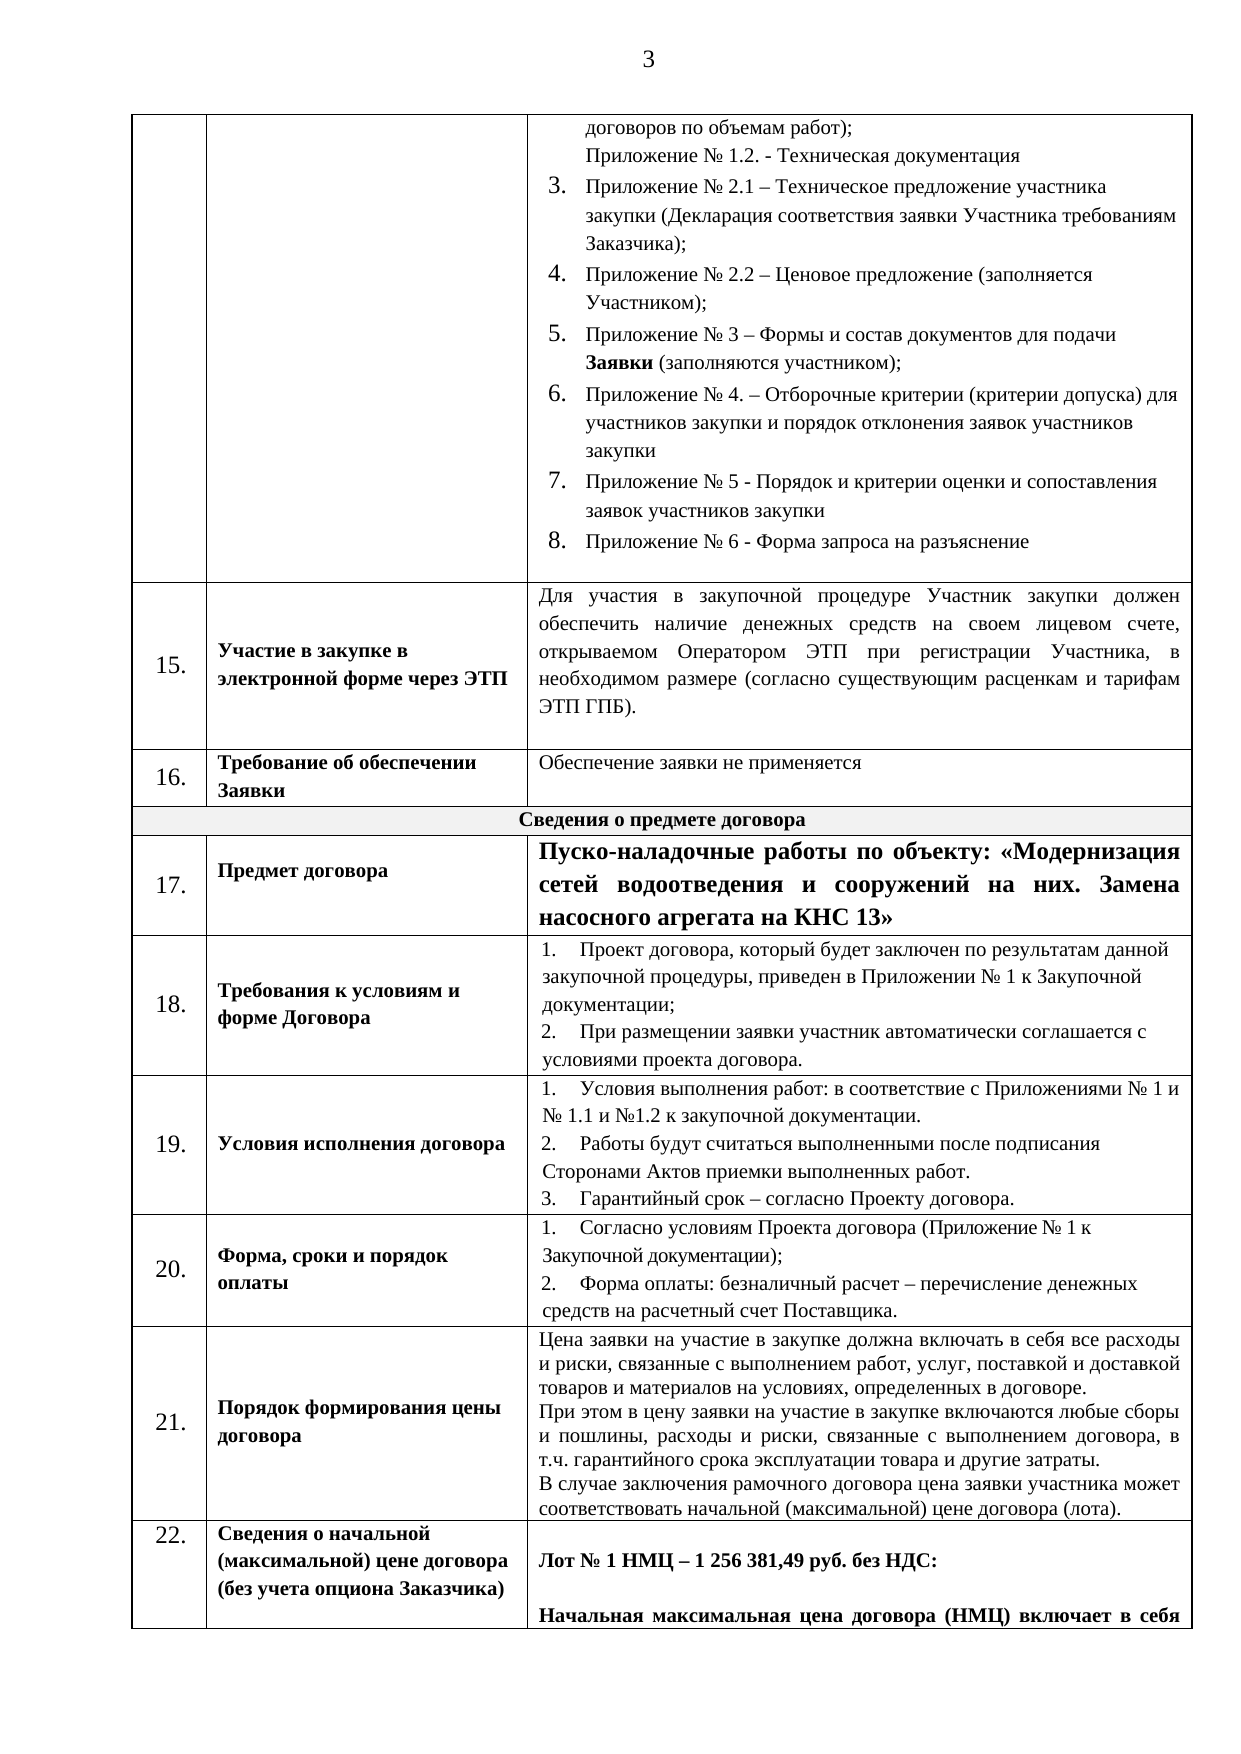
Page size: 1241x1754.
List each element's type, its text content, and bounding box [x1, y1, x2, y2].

table_cell Проект договора, который будет заключен по результатам данной закупочной процедуры, приведен в Приложении № 1 к Закупочной документации; При размещении заявки участник автоматически соглашается с условиями проекта договора. [528, 936, 1191, 1075]
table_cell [528, 1521, 1191, 1627]
table_cell [133, 115, 206, 582]
table_cell Для участия в закупочной процедуре Участник закупки должен обеспечить наличие денежных средств на своем лицевом счете, открываемом Оператором ЭТП при регистрации Участника, в необходимом размере (согласно существующим расценкам и тарифам ЭТП ГПБ). [528, 583, 1191, 749]
table_cell Цена заявки на участие в закупке должна включать в себя все расходы и риски, связанные с выполнением работ, услуг, поставкой и доставкой товаров и материалов на условиях, определенных в договоре. При этом в цену заявки на участие в закупке включаются любые сборы и пошлины, расходы и риски, связанные с выполнением договора, в т.ч. гарантийного срока эксплуатации товара и другие затраты. В случае заключения рамочного договора цена заявки участника может соответствовать начальной (максимальной) цене договора (лота). [528, 1327, 1191, 1519]
table_cell Требование об обеспечении Заявки [207, 750, 527, 806]
table_cell Участие в закупке в электронной форме через ЭТП [207, 583, 527, 749]
table_cell Условия исполнения договора [207, 1076, 527, 1214]
table_cell Порядок формирования цены договора [207, 1327, 527, 1519]
table_cell Предмет договора [207, 836, 527, 935]
table_cell Согласно условиям Проекта договора (Приложение № 1 к Закупочной документации); Форма оплаты: безналичный расчет – перечисление денежных средств на расчетный счет Поставщика. [528, 1215, 1191, 1326]
table_cell Условия выполнения работ: в соответствие с Приложениями № 1 и № 1.1 и №1.2 к закупочной документации. Работы будут считаться выполненными после подписания Сторонами Актов приемки выполненных работ. Гарантийный срок – согласно Проекту договора. [528, 1076, 1191, 1214]
table_cell [133, 1215, 206, 1326]
table_cell [133, 1076, 206, 1214]
table_cell [133, 583, 206, 749]
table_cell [207, 1521, 527, 1627]
table_cell [133, 836, 206, 935]
table_cell [133, 936, 206, 1075]
table_cell Сведения о предмете договора [133, 807, 1191, 835]
table_cell [133, 750, 206, 806]
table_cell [207, 115, 527, 582]
table_cell Требования к условиям и форме Договора [207, 936, 527, 1075]
table_cell [133, 1521, 206, 1627]
table_cell Форма, сроки и порядок оплаты [207, 1215, 527, 1326]
table_cell Обеспечение заявки не применяется [528, 750, 1191, 806]
table_cell [133, 1327, 206, 1519]
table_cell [528, 115, 1191, 582]
table_cell Пуско-наладочные работы по объекту: «Модернизация сетей водоотведения и сооружений на них. Замена насосного агрегата на КНС 13» [528, 836, 1191, 935]
